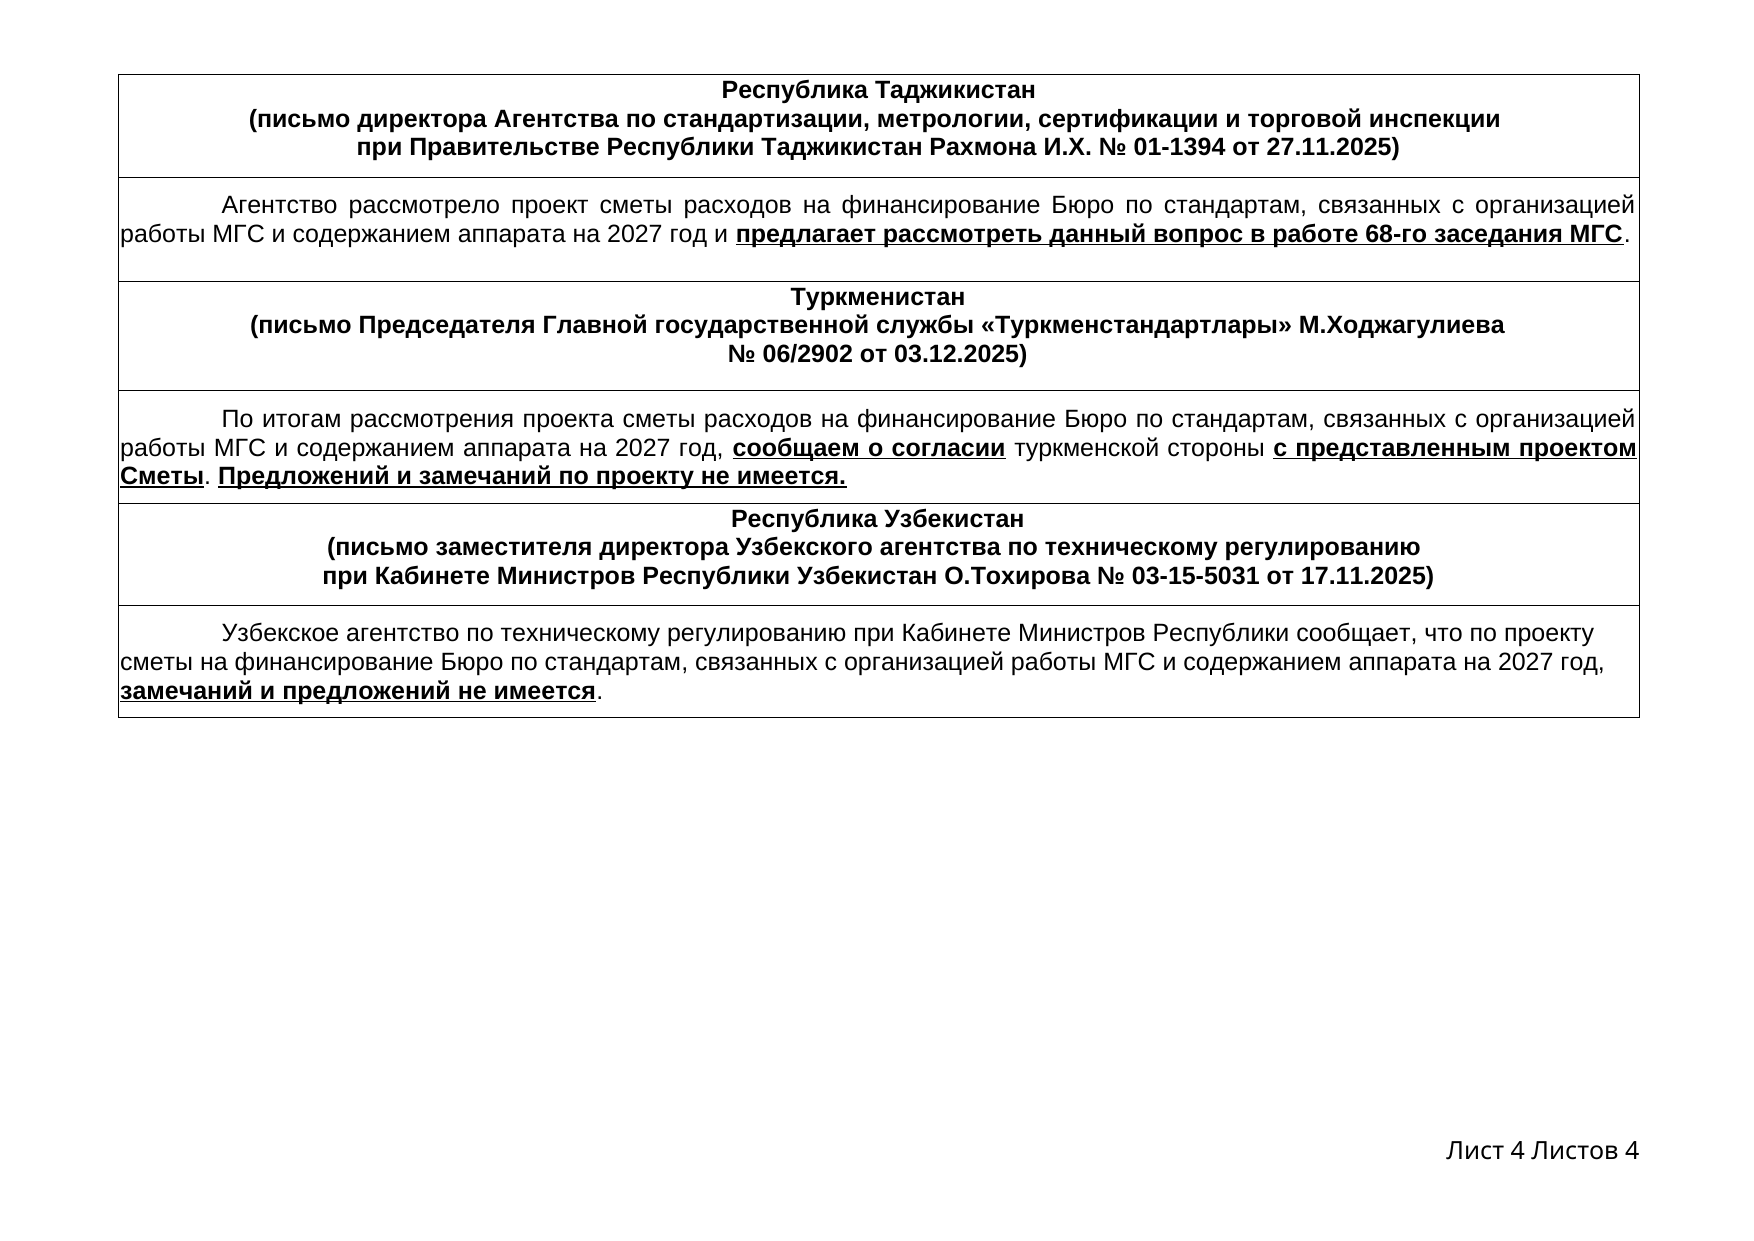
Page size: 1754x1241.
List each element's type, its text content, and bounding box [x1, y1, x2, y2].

table_cell Агентство рассмотрело проект сметы расходов на финансирование Бюро по стандартам, связанных с организацией работы МГС и содержанием аппарата на 2027 год и предлагает рассмотреть данный вопрос в работе 68-го заседания МГС. [119, 178, 1639, 281]
table_cell Туркменистан (письмо Председателя Главной государственной службы «Туркменстандартлары» М.Ходжагулиева № 06/2902 от 03.12.2025) [119, 282, 1639, 390]
table_cell Республика Узбекистан (письмо заместителя директора Узбекского агентства по техническому регулированию при Кабинете Министров Республики Узбекистан О.Тохирова № 03-15-5031 от 17.11.2025) [119, 504, 1639, 605]
table_cell Узбекское агентство по техническому регулированию при Кабинете Министров Республики сообщает, что по проекту сметы на финансирование Бюро по стандартам, связанных с организацией работы МГС и содержанием аппарата на 2027 год, замечаний и предложений не имеется. [119, 606, 1639, 717]
table_cell По итогам рассмотрения проекта сметы расходов на финансирование Бюро по стандартам, связанных с организацией работы МГС и содержанием аппарата на 2027 год, сообщаем о согласии туркменской стороны с представленным проектом Сметы. Предложений и замечаний по проекту не имеется. [119, 391, 1639, 502]
table_cell Республика Таджикистан (письмо директора Агентства по стандартизации, метрологии, сертификации и торговой инспекции при Правительстве Республики Таджикистан Рахмона И.Х. № 01-1394 от 27.11.2025) [119, 75, 1639, 177]
